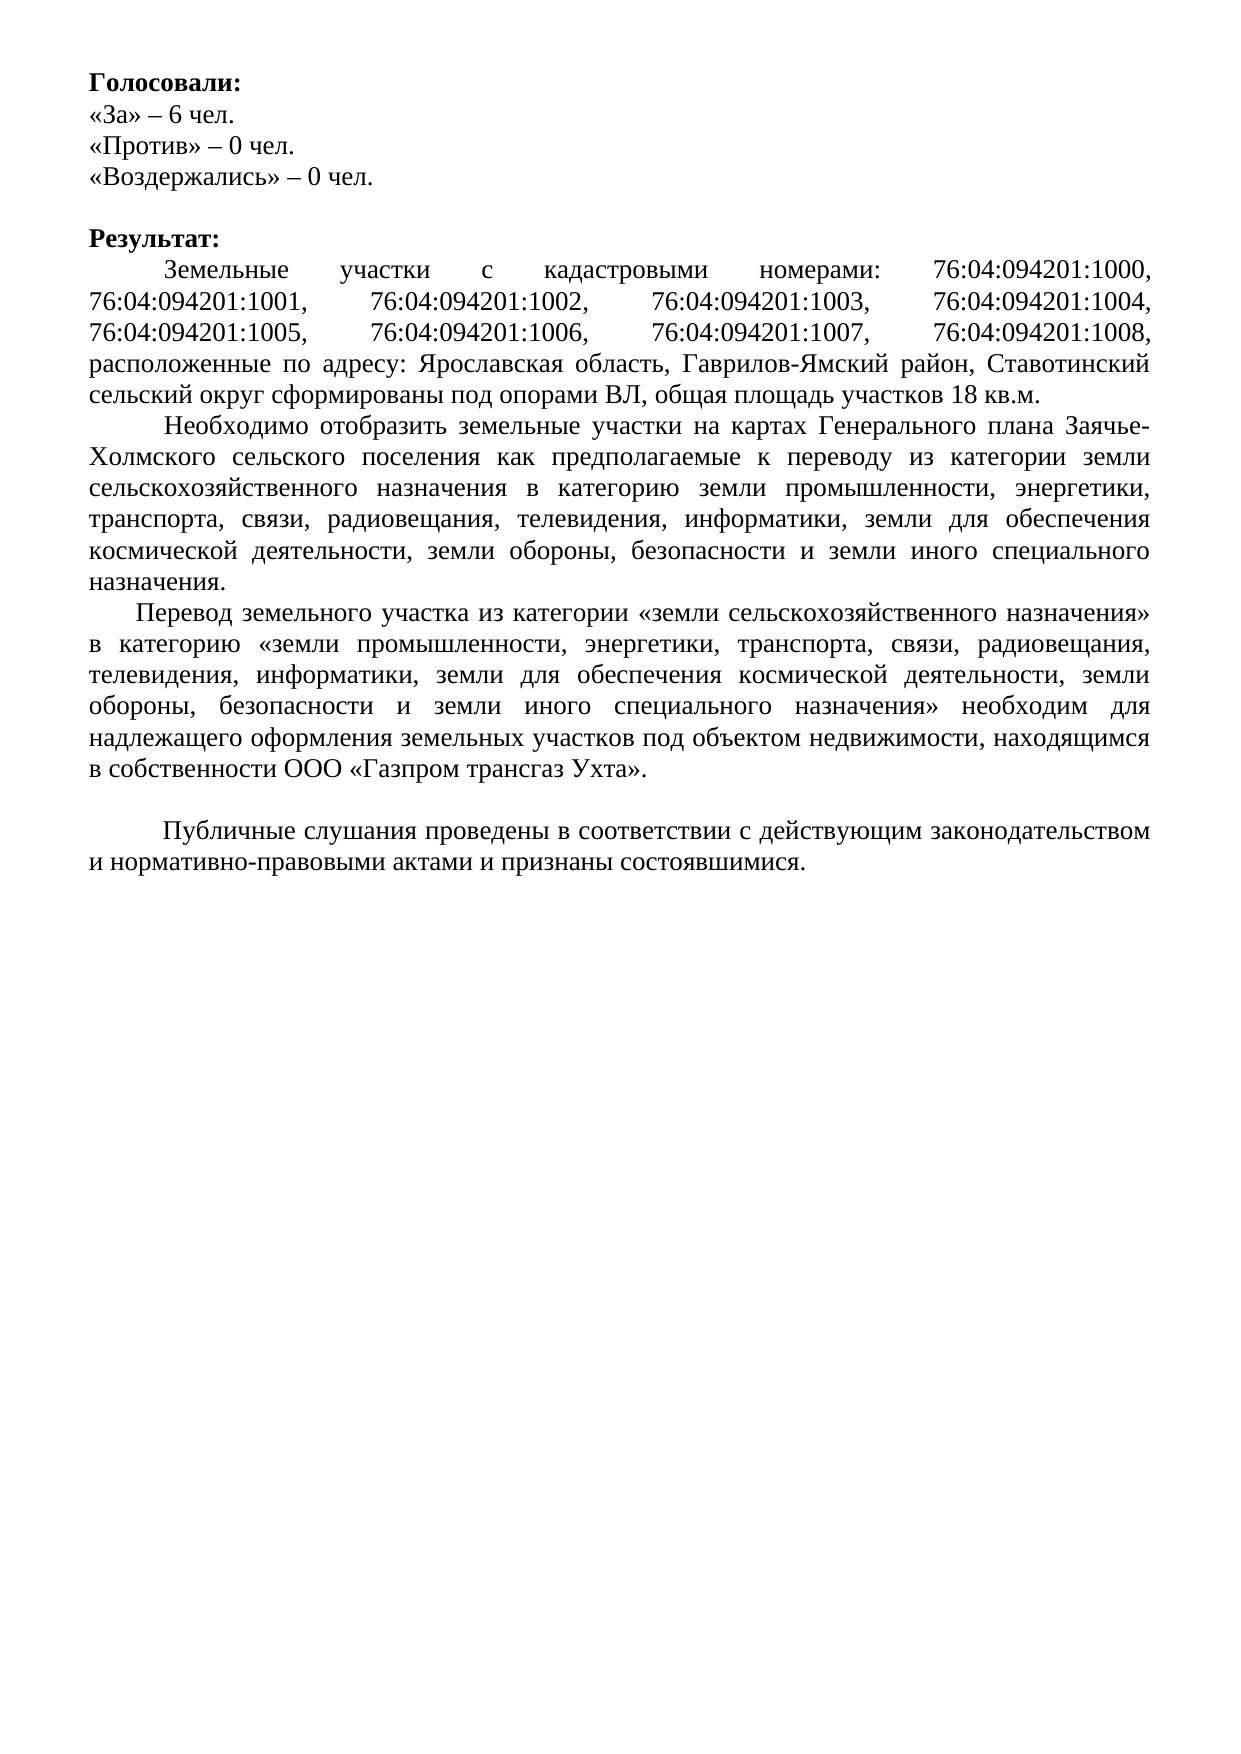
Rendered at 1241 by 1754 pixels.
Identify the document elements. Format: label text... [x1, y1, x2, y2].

text «Против» – 0 чел. [89, 129, 1152, 160]
text «Воздержались» – 0 чел. [89, 160, 1152, 191]
text Земельные участки с кадастровыми номерами: 76:04:094201:1000, 76:04:094201:1001, 76:04:094201:1002, 76:04:094201:1003, 76:04:094201:1004, 76:04:094201:1005, 76:04:094201:1006, 76:04:094201:1007, 76:04:094201:1008, расположенные по адресу: Ярославская область, Гаврилов-Ямский район, Ставотинский сельский округ сформированы под опорами ВЛ, общая площадь участков 18 кв.м. [89, 253, 1152, 409]
text Голосовали: [89, 67, 1152, 98]
text Результат: [89, 222, 1152, 253]
text Публичные слушания проведены в соответствии с действующим законодательством и нормативно-правовыми актами и признаны состоявшимися. [89, 814, 1152, 876]
text «За» – 6 чел. [89, 98, 1152, 129]
text Перевод земельного участка из категории «земли сельскохозяйственного назначения» в категорию «земли промышленности, энергетики, транспорта, связи, радиовещания, телевидения, информатики, земли для обеспечения космической деятельности, земли обороны, безопасности и земли иного специального назначения» необходим для надлежащего оформления земельных участков под объектом недвижимости, находящимся в собственности ООО «Газпром трансгаз Ухта». [89, 596, 1152, 783]
text Необходимо отобразить земельные участки на картах Генерального плана Заячье-Холмского сельского поселения как предполагаемые к переводу из категории земли сельскохозяйственного назначения в категорию земли промышленности, энергетики, транспорта, связи, радиовещания, телевидения, информатики, земли для обеспечения космической деятельности, земли обороны, безопасности и земли иного специального назначения. [89, 409, 1152, 596]
